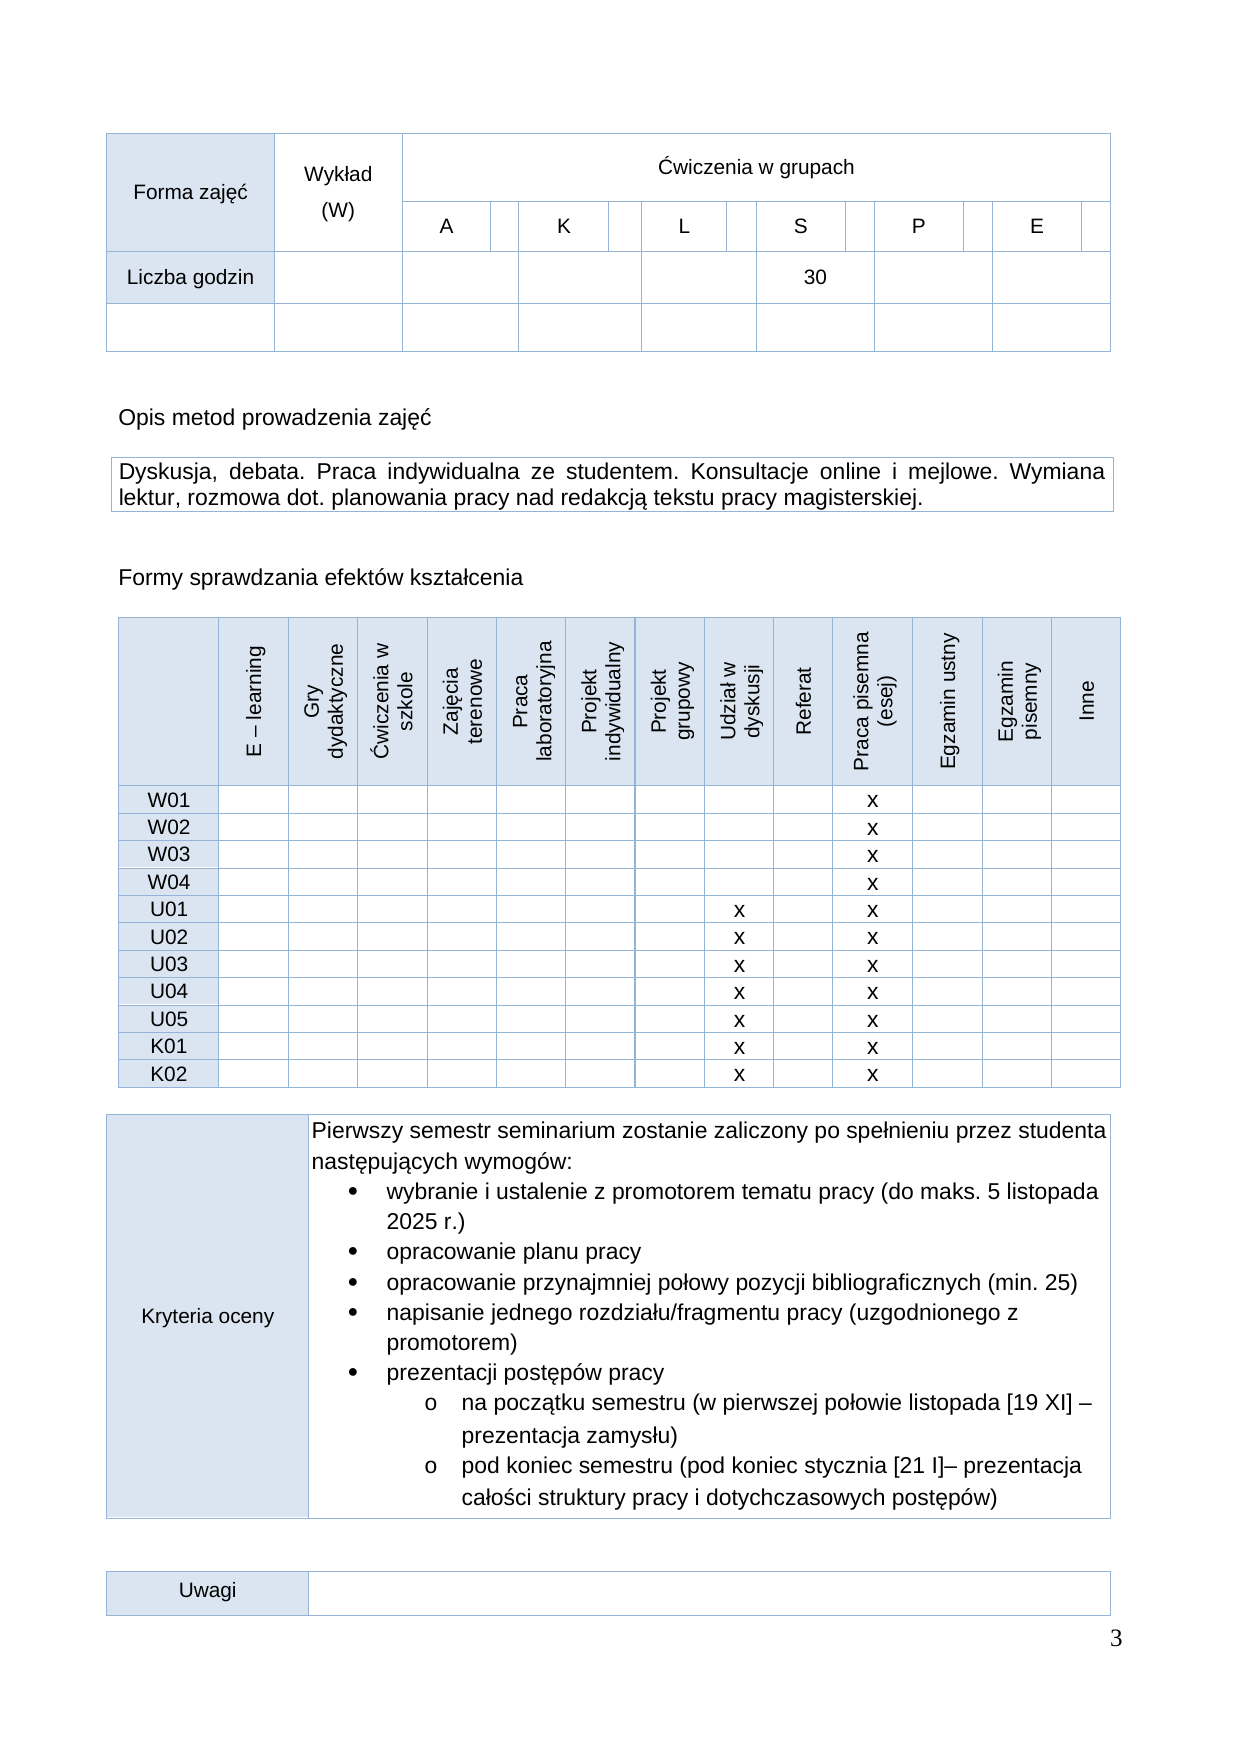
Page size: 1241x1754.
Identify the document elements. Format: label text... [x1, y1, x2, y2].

table_cell [566, 1033, 634, 1059]
table_cell [1052, 1033, 1120, 1059]
table_cell Liczba godzin [107, 252, 274, 303]
table_cell [1052, 1060, 1120, 1087]
table_cell [358, 896, 427, 922]
table_cell [358, 869, 427, 895]
table_cell [1052, 923, 1120, 950]
table_cell [289, 841, 357, 867]
table_cell [289, 869, 357, 895]
table_cell [497, 951, 565, 977]
table_cell [566, 841, 634, 867]
table_cell [428, 978, 496, 1004]
table_cell [774, 1060, 832, 1087]
table_cell [219, 923, 288, 950]
table_header [119, 618, 218, 785]
table_cell [846, 202, 874, 251]
table_cell K01 [119, 1033, 218, 1059]
table_cell [774, 896, 832, 922]
table_cell [289, 814, 357, 840]
table_cell [774, 978, 832, 1004]
table_cell [428, 1006, 496, 1032]
table_cell x [705, 1060, 773, 1087]
table_cell [964, 202, 992, 251]
table_cell [219, 786, 288, 813]
table_cell [497, 896, 565, 922]
table_cell [983, 786, 1051, 813]
table_cell [358, 814, 427, 840]
table_cell [219, 869, 288, 895]
table_cell W02 [119, 814, 218, 840]
table_cell [428, 923, 496, 950]
table_cell [642, 304, 756, 351]
table_cell [219, 1033, 288, 1059]
table_cell [566, 978, 634, 1004]
table_cell W03 [119, 841, 218, 867]
table_cell [913, 841, 982, 867]
table_header Inne [1052, 618, 1120, 785]
table_cell [519, 252, 641, 303]
table_header Egzamin pisemny [983, 618, 1051, 785]
table_cell [428, 869, 496, 895]
table_cell x [833, 1060, 912, 1087]
table_header Dyskusja, debata. Praca indywidualna ze studentem. Konsultacje online i mejlowe. Wymiana lektur, rozmowa dot. planowania pracy nad redakcją tekstu pracy magisterskiej. [112, 458, 1113, 511]
table_cell x [833, 1006, 912, 1032]
table_header Pierwszy semestr seminarium zostanie zaliczony po spełnieniu przez studenta następujących wymogów: wybranie i ustalenie z promotorem tematu pracy (do maks. 5 listopada 2025 r.) opracowanie planu pracy opracowanie przynajmniej połowy pozycji bibliograficznych (min. 25) napisanie jednego rozdziału/fragmentu pracy (uzgodnionego z promotorem) prezentacji postępów pracy na początku semestru (w pierwszej połowie listopada [19 XI] – prezentacja zamysłu) pod koniec semestru (pod koniec stycznia [21 I]– prezentacja całości struktury pracy i dotychczasowych postępów) [309, 1115, 1110, 1517]
table_cell [358, 1060, 427, 1087]
table_cell [289, 1033, 357, 1059]
table_cell [636, 896, 704, 922]
table_cell x [833, 869, 912, 895]
table_cell x [833, 841, 912, 867]
table_cell Wykład (W) [275, 134, 402, 251]
table_cell x [833, 951, 912, 977]
table_cell [774, 814, 832, 840]
table_cell [1052, 951, 1120, 977]
table_header Uwagi [107, 1572, 308, 1615]
table_cell [497, 869, 565, 895]
table_cell [983, 1060, 1051, 1087]
table_cell x [705, 896, 773, 922]
table_cell [566, 923, 634, 950]
table_cell [1052, 896, 1120, 922]
table_cell W01 [119, 786, 218, 813]
table_cell [289, 786, 357, 813]
table_cell U01 [119, 896, 218, 922]
table_cell [358, 978, 427, 1004]
table_header Gry dydaktyczne [289, 618, 357, 785]
table_cell [358, 841, 427, 867]
table_cell [913, 978, 982, 1004]
table_cell x [705, 978, 773, 1004]
table_cell [636, 841, 704, 867]
table_cell [983, 1006, 1051, 1032]
table_cell [428, 814, 496, 840]
table_header Zajęcia terenowe [428, 618, 496, 785]
table_cell [289, 923, 357, 950]
table_cell [1052, 1006, 1120, 1032]
table_cell x [833, 923, 912, 950]
table_cell x [705, 923, 773, 950]
table_cell [566, 1006, 634, 1032]
table_cell [403, 304, 518, 351]
table_header Ćwiczenia w szkole [358, 618, 427, 785]
table_cell A [403, 202, 490, 251]
table_cell [219, 951, 288, 977]
table_cell [497, 841, 565, 867]
table_cell [428, 841, 496, 867]
table_cell [774, 923, 832, 950]
table_cell [566, 896, 634, 922]
table_cell [705, 814, 773, 840]
table_cell [358, 1033, 427, 1059]
table_cell [1052, 814, 1120, 840]
table_cell [275, 304, 402, 351]
table_cell x [833, 978, 912, 1004]
table_cell K02 [119, 1060, 218, 1087]
table_cell [983, 814, 1051, 840]
table_cell [219, 896, 288, 922]
table_cell U05 [119, 1006, 218, 1032]
table_cell [774, 951, 832, 977]
table_cell Ćwiczenia w grupach [403, 134, 1110, 201]
table_cell [636, 1006, 704, 1032]
table_cell [636, 1033, 704, 1059]
table_cell [497, 978, 565, 1004]
table_cell [1052, 978, 1120, 1004]
table_cell [566, 786, 634, 813]
table_cell [1082, 202, 1110, 251]
table_cell [289, 1060, 357, 1087]
table_cell [913, 1006, 982, 1032]
table_cell [497, 1006, 565, 1032]
table_cell [636, 951, 704, 977]
table_cell [566, 869, 634, 895]
table_cell x [705, 951, 773, 977]
table_cell [774, 786, 832, 813]
table_cell [497, 923, 565, 950]
table_cell [497, 814, 565, 840]
table_cell [913, 896, 982, 922]
table_cell [497, 786, 565, 813]
table_cell [774, 841, 832, 867]
table_cell [875, 252, 992, 303]
table_cell [428, 1033, 496, 1059]
table_cell [913, 786, 982, 813]
table_cell [358, 1006, 427, 1032]
table_cell [428, 951, 496, 977]
table_cell L [642, 202, 726, 251]
table_cell [913, 1060, 982, 1087]
table_cell [219, 841, 288, 867]
table_cell [983, 923, 1051, 950]
table_header Udział w dyskusji [705, 618, 773, 785]
table_cell [705, 786, 773, 813]
table_cell [609, 202, 641, 251]
table_cell [289, 978, 357, 1004]
table_cell [875, 304, 992, 351]
table_cell [275, 252, 402, 303]
table_cell [636, 1060, 704, 1087]
table_header Praca pisemna (esej) [833, 618, 912, 785]
table_cell [774, 1006, 832, 1032]
table_cell [289, 951, 357, 977]
table_header Egzamin ustny [913, 618, 982, 785]
table_cell [642, 252, 756, 303]
table_cell [705, 841, 773, 867]
table_cell [428, 896, 496, 922]
table_cell P [875, 202, 963, 251]
table_cell U04 [119, 978, 218, 1004]
table_cell [913, 951, 982, 977]
table_cell [913, 1033, 982, 1059]
table_cell x [705, 1033, 773, 1059]
table_cell [566, 814, 634, 840]
table_cell [289, 1006, 357, 1032]
table_cell K [519, 202, 608, 251]
table_cell [983, 896, 1051, 922]
table_cell [993, 252, 1110, 303]
table_cell [636, 869, 704, 895]
table_cell [636, 814, 704, 840]
text Opis metod prowadzenia zajęć [118, 404, 1122, 430]
table_cell U03 [119, 951, 218, 977]
table_cell [913, 869, 982, 895]
table_cell x [705, 1006, 773, 1032]
table_cell [913, 923, 982, 950]
table_cell [491, 202, 518, 251]
table_cell [983, 951, 1051, 977]
table_header Projekt indywidualny [566, 618, 634, 785]
table_cell U02 [119, 923, 218, 950]
table_cell [219, 1006, 288, 1032]
text Formy sprawdzania efektów kształcenia [118, 564, 1122, 591]
table_cell [993, 304, 1110, 351]
table_cell [983, 1033, 1051, 1059]
table_cell [289, 896, 357, 922]
table_header Kryteria oceny [107, 1115, 308, 1517]
table_cell [428, 1060, 496, 1087]
table_cell [636, 786, 704, 813]
table_header [309, 1572, 1110, 1615]
table_cell [519, 304, 641, 351]
table_cell [219, 1060, 288, 1087]
table_cell [1052, 786, 1120, 813]
table_cell E [993, 202, 1081, 251]
table_cell [705, 869, 773, 895]
table_cell [636, 923, 704, 950]
table_cell x [833, 1033, 912, 1059]
table_cell [107, 304, 274, 351]
table_header E – learning [219, 618, 288, 785]
table_cell x [833, 786, 912, 813]
table_cell [774, 869, 832, 895]
table_header Projekt grupowy [636, 618, 704, 785]
table_cell [219, 978, 288, 1004]
table_cell S [757, 202, 845, 251]
table_cell [983, 869, 1051, 895]
table_header Praca laboratoryjna [497, 618, 565, 785]
table_cell [219, 814, 288, 840]
table_cell [428, 786, 496, 813]
table_cell [566, 951, 634, 977]
table_cell [983, 841, 1051, 867]
table_cell [358, 923, 427, 950]
table_cell [497, 1033, 565, 1059]
table_cell Forma zajęć [107, 134, 274, 251]
table_cell [757, 304, 874, 351]
table_cell [913, 814, 982, 840]
table_cell [1052, 869, 1120, 895]
table_cell [727, 202, 756, 251]
table_cell [983, 978, 1051, 1004]
table_cell [403, 252, 518, 303]
table_cell [636, 978, 704, 1004]
table_cell [497, 1060, 565, 1087]
table_cell [566, 1060, 634, 1087]
table_header Referat [774, 618, 832, 785]
table_cell [1052, 841, 1120, 867]
table_cell x [833, 814, 912, 840]
table_cell [774, 1033, 832, 1059]
table_cell x [833, 896, 912, 922]
table_cell 30 [757, 252, 874, 303]
table_cell [358, 786, 427, 813]
table_cell [358, 951, 427, 977]
table_cell W04 [119, 869, 218, 895]
